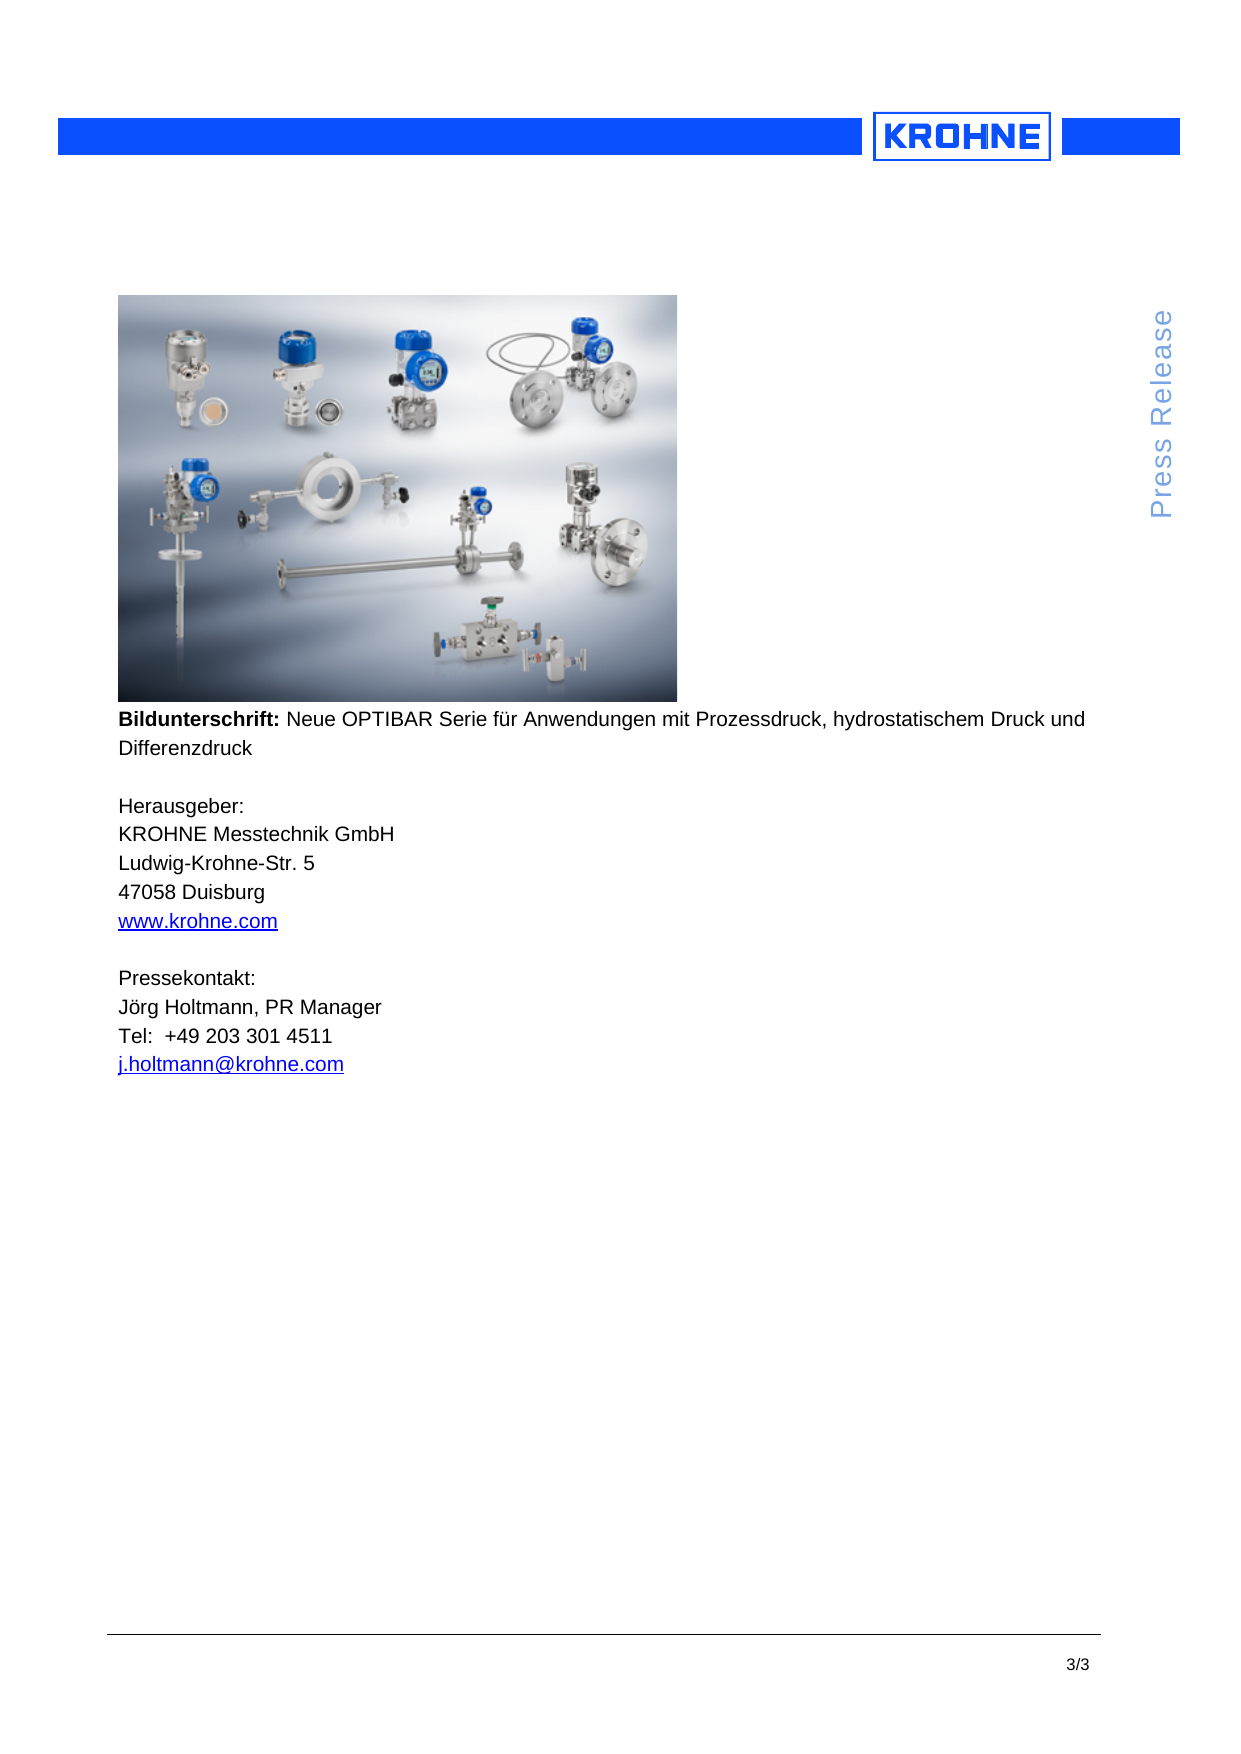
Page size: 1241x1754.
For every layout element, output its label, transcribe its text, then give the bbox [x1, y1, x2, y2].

text Jörg Holtmann, PR Manager [118, 995, 1163, 1019]
text Bildunterschrift: Neue OPTIBAR Serie für Anwendungen mit Prozessdruck, hydrostatischem Druck und Differenzdruck [118, 707, 1163, 760]
text KROHNE Messtechnik GmbH [118, 822, 1163, 846]
text j.holtmann@krohne.com [118, 1052, 1163, 1076]
text Pressekontakt: [118, 966, 1163, 990]
text www.krohne.com [118, 908, 1163, 932]
text Herausgeber: [118, 793, 1163, 817]
text Tel: +49 203 301 4511 [118, 1023, 1163, 1047]
text 47058 Duisburg [118, 880, 1163, 904]
text Ludwig-Krohne-Str. 5 [118, 851, 1163, 875]
picture [118, 295, 678, 702]
